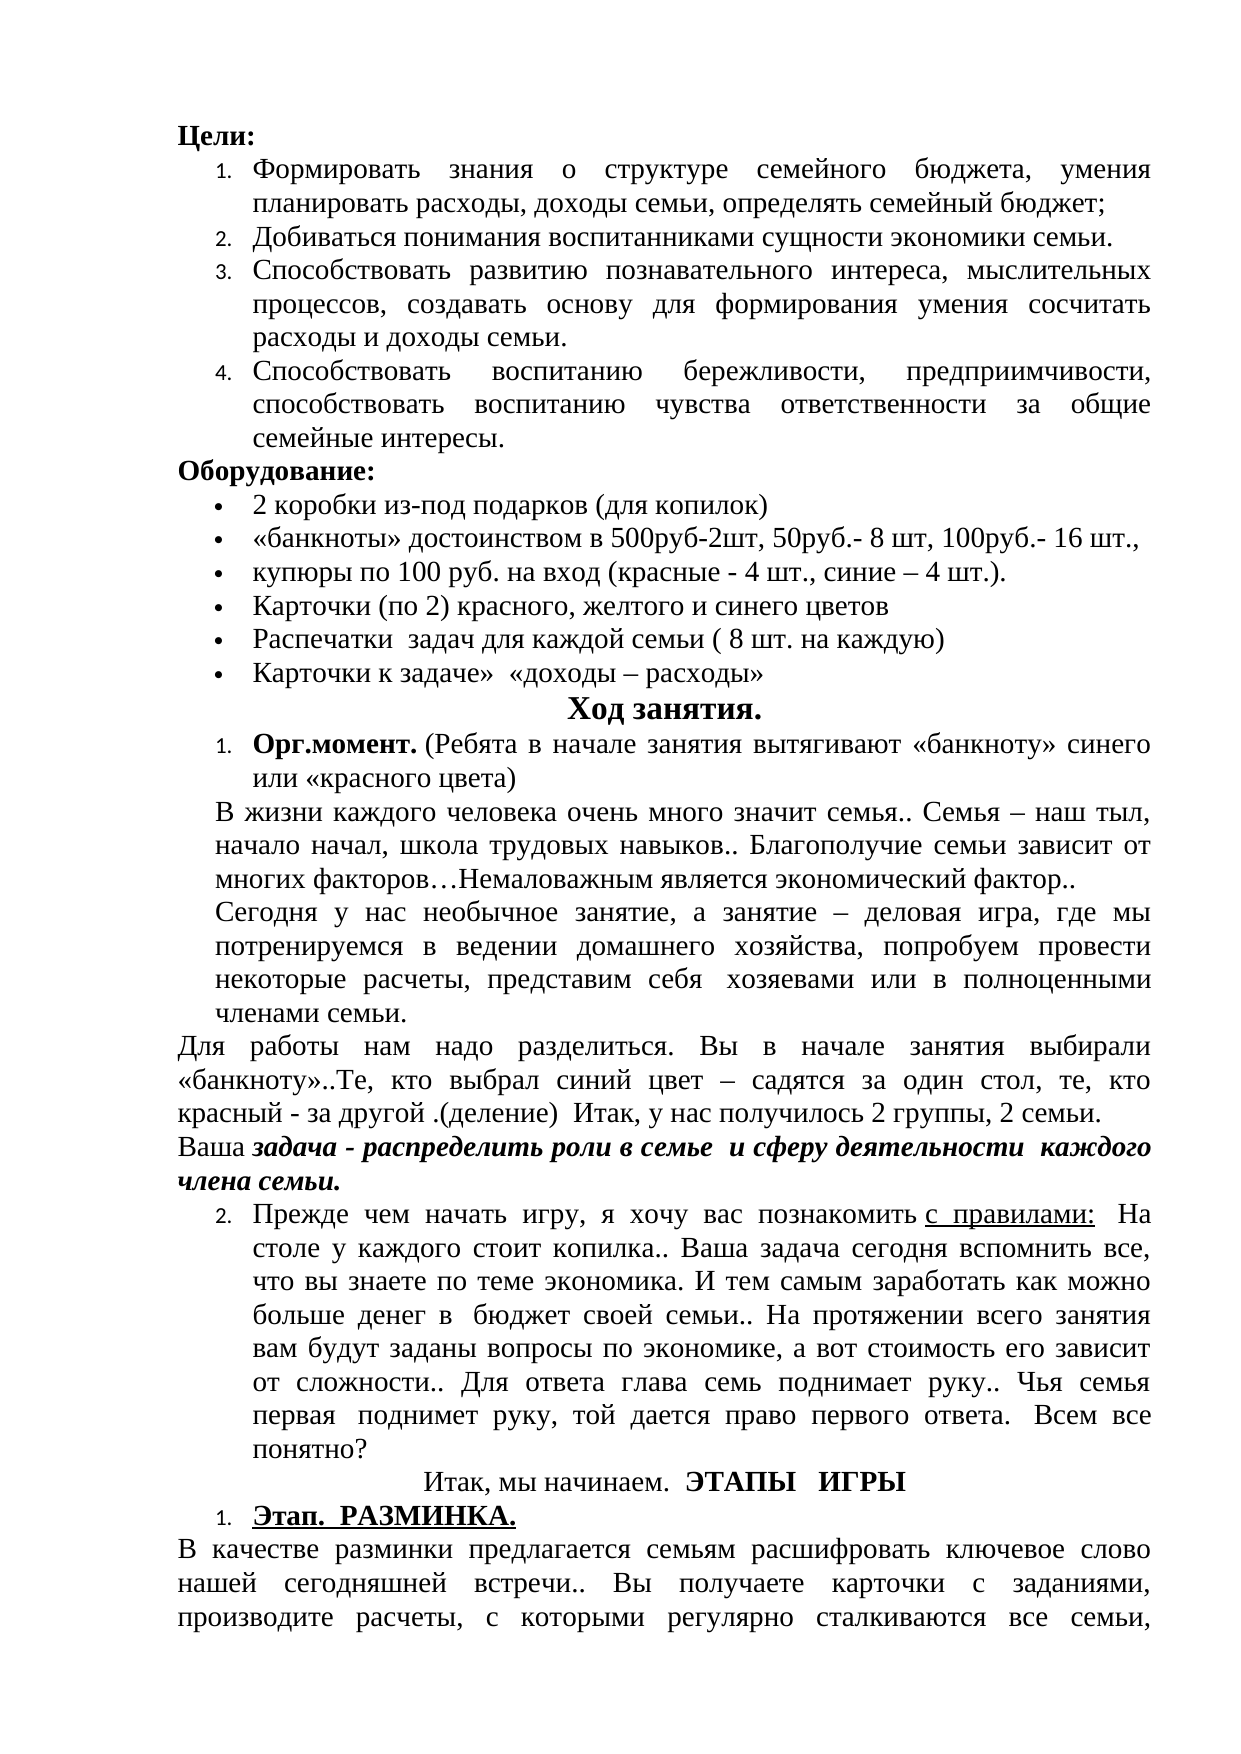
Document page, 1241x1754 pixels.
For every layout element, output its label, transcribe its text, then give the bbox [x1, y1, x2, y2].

text Цели: [177, 118, 1152, 152]
text Итак, мы начинаем. ЭТАПЫ ИГРЫ [177, 1464, 1152, 1498]
list Карточки (по 2) красного, желтого и синего цветов [215, 588, 1152, 621]
list купюры по 100 руб. на вход (красные - 4 шт., синие – 4 шт.). [215, 554, 1152, 588]
list Распечатки задач для каждой семьи ( 8 шт. на каждую) [215, 621, 1152, 655]
text Для работы нам надо разделиться. Вы в начале занятия выбирали «банкноту»..Те, кто выбрал синий цвет – садятся за один стол, те, кто красный - за другой .(деление) Итак, у нас получилось 2 группы, 2 семьи. [177, 1028, 1152, 1129]
list Способствовать развитию познавательного интереса, мыслительных процессов, создавать основу для формирования умения сосчитать расходы и доходы семьи. [215, 252, 1152, 353]
text В жизни каждого человека очень много значит семья.. Семья – наш тыл, начало начал, школа трудовых навыков.. Благополучие семьи зависит от многих факторов…Немаловажным является экономический фактор.. [215, 794, 1152, 894]
list Этап. РАЗМИНКА. [215, 1498, 1152, 1532]
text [177, 1532, 1152, 1632]
list Прежде чем начать игру, я хочу вас познакомить с правилами: На столе у каждого стоит копилка.. Ваша задача сегодня вспомнить все, что вы знаете по теме экономика. И тем самым заработать как можно больше денег в бюджет своей семьи.. На протяжении всего занятия вам будут заданы вопросы по экономике, а вот стоимость его зависит от сложности.. Для ответа глава семь поднимает руку.. Чья семья первая поднимет руку, той дается право первого ответа. Всем все понятно? [215, 1196, 1152, 1464]
list «банкноты» достоинством в 500руб-2шт, 50руб.- 8 шт, 100руб.- 16 шт., [215, 521, 1152, 554]
list Способствовать воспитанию бережливости, предприимчивости, способствовать воспитанию чувства ответственности за общие семейные интересы. [215, 353, 1152, 453]
list Добиваться понимания воспитанниками сущности экономики семьи. [215, 219, 1152, 252]
list Орг.момент. (Ребята в начале занятия вытягивают «банкноту» синего или «красного цвета) [215, 727, 1152, 794]
list Формировать знания о структуре семейного бюджета, умения планировать расходы, доходы семьи, определять семейный бюджет; [215, 152, 1152, 219]
list Карточки к задаче» «доходы – расходы» [215, 655, 1152, 688]
list 2 коробки из-под подарков (для копилок) [215, 487, 1152, 521]
text Оборудование: [177, 453, 1152, 487]
text Сегодня у нас необычное занятие, а занятие – деловая игра, где мы потренируемся в ведении домашнего хозяйства, попробуем провести некоторые расчеты, представим себя хозяевами или в полноценными членами семьи. [215, 894, 1152, 1028]
text Ход занятия. [177, 688, 1152, 727]
text Ваша задача - распределить роли в семье и сферу деятельности каждого члена семьи. [177, 1129, 1152, 1196]
